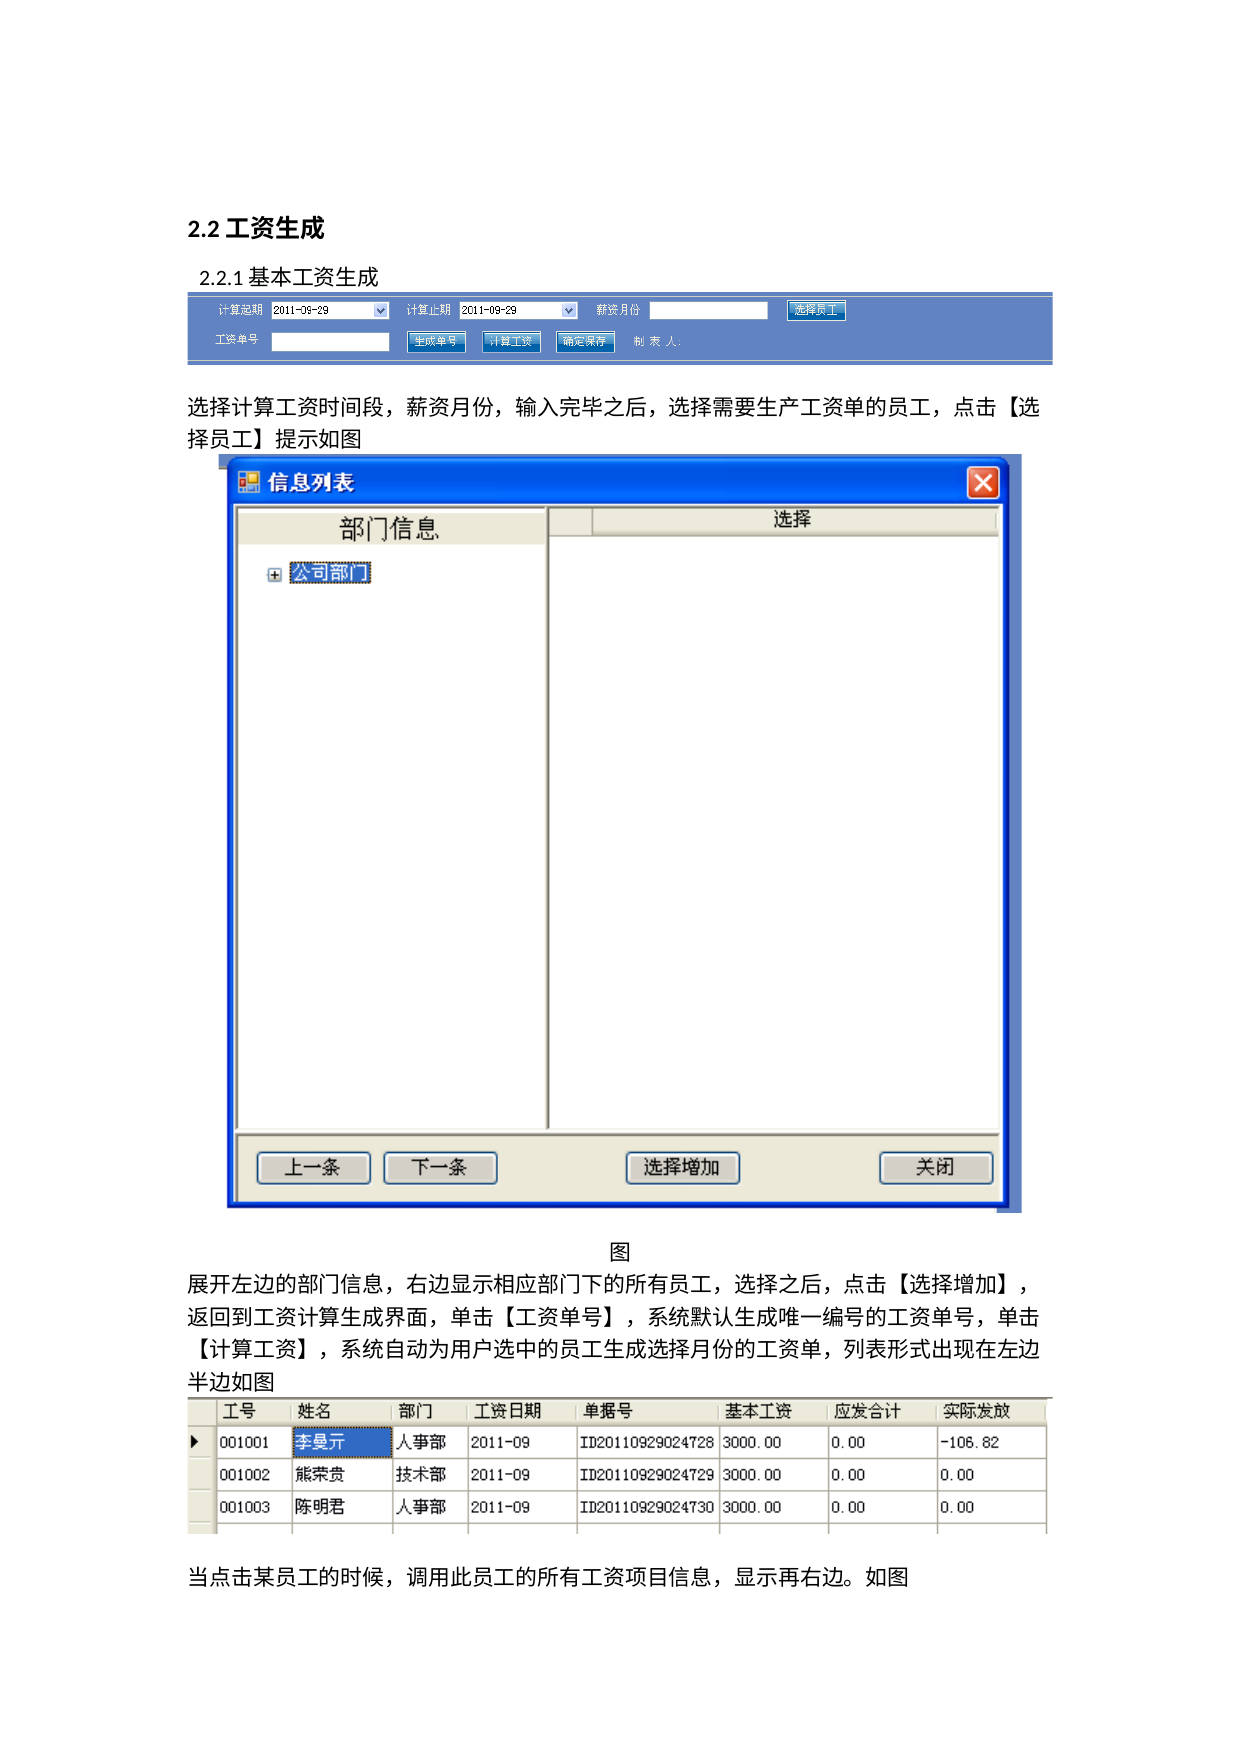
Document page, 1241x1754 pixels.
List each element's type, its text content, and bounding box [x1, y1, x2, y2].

text 展开左边的部门信息，右边显示相应部门下的所有员工，选择之后，点击【选择增加】，返回到工资计算生成界面，单击【工资单号】，系统默认生成唯一编号的工资单号，单击【计算工资】，系统自动为用户选中的员工生成选择月份的工资单，列表形式出现在左边半边如图 [187, 1267, 1053, 1397]
picture [187, 292, 1053, 365]
text 图 [187, 1234, 1053, 1267]
text 当点击某员工的时候，调用此员工的所有工资项目信息，显示再右边。如图 [187, 1559, 1053, 1592]
picture [187, 1397, 1053, 1534]
picture [218, 454, 1022, 1213]
text 2.2 工资生成 [187, 194, 1053, 259]
text 选择计算工资时间段，薪资月份，输入完毕之后，选择需要生产工资单的员工，点击【选择员工】提示如图 [187, 389, 1053, 454]
text 2.2.1 基本工资生成 [187, 259, 1053, 292]
